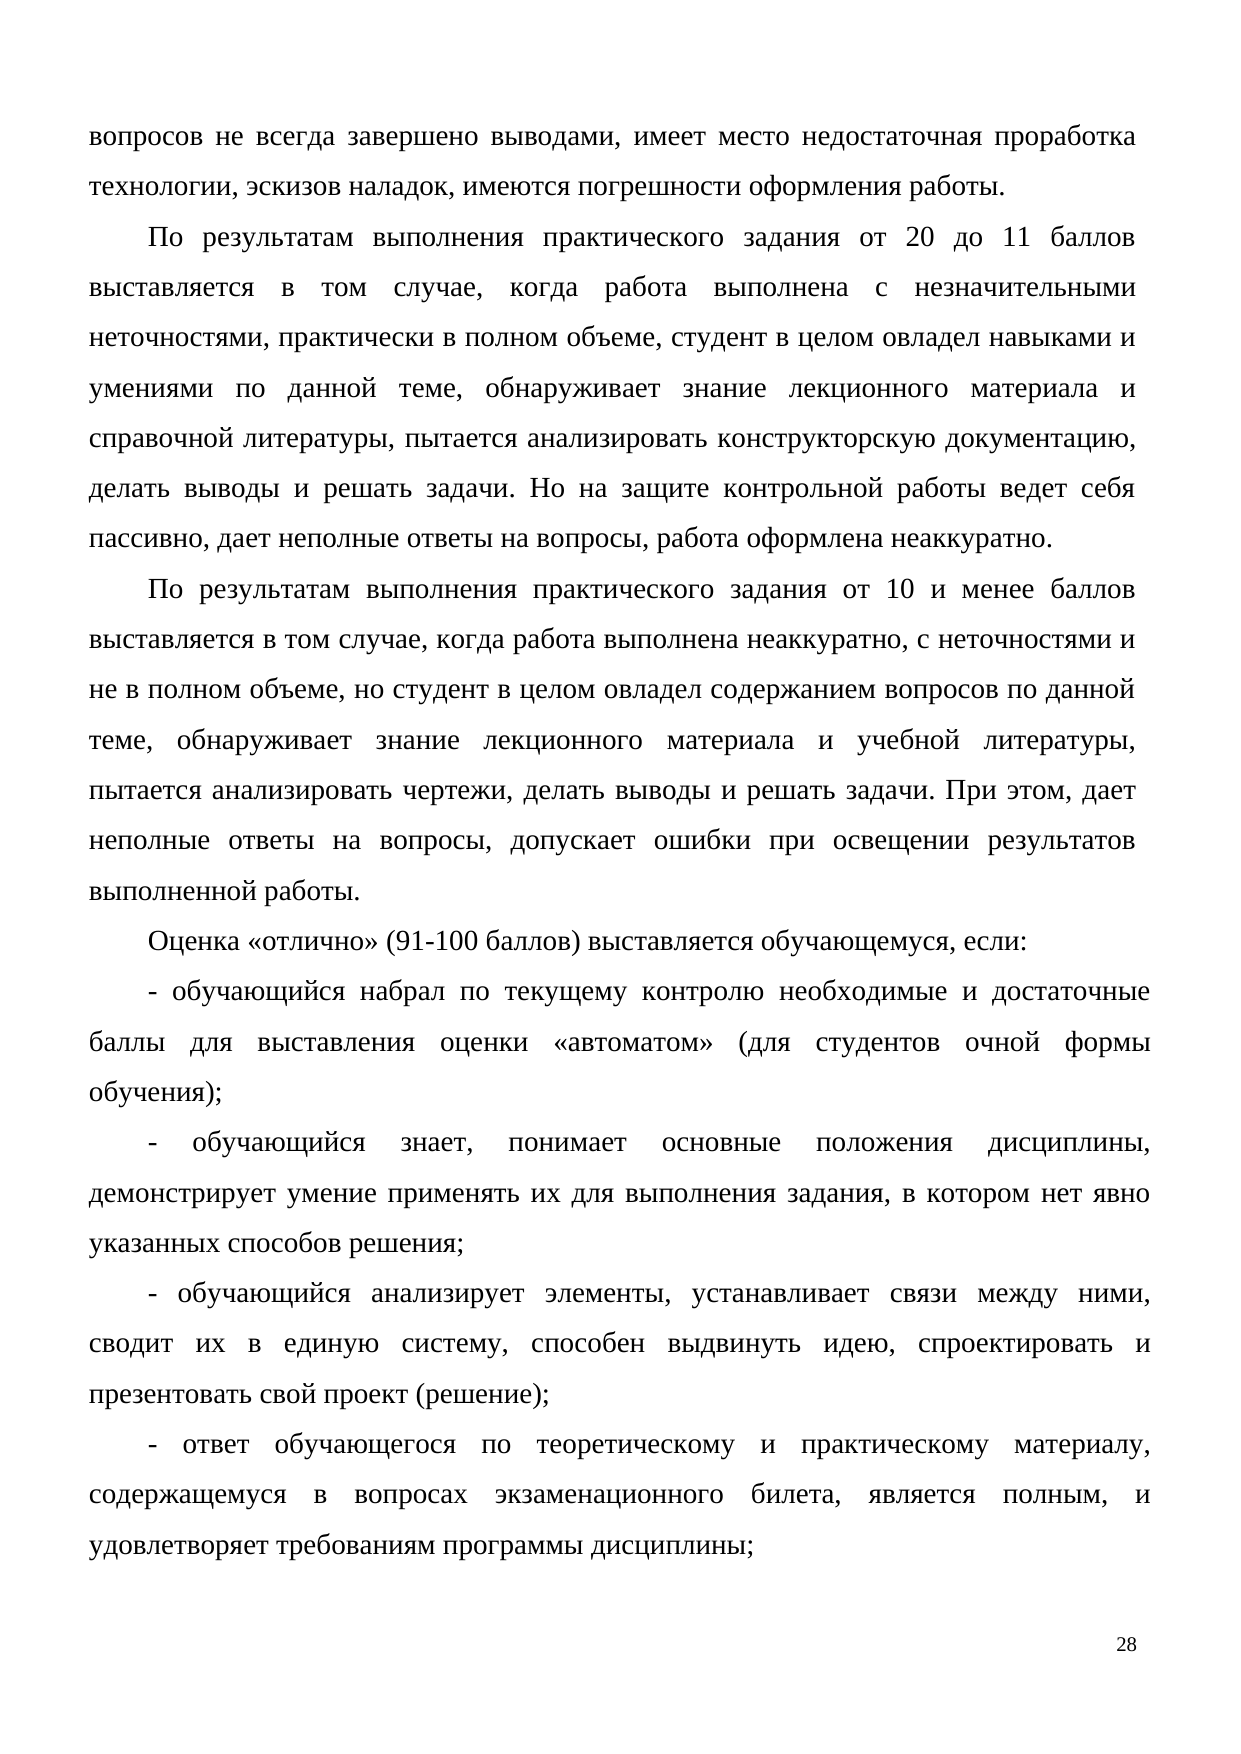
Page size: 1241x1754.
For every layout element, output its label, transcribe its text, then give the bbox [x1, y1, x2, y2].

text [89, 118, 1137, 202]
text - обучающийся анализирует элементы, устанавливает связи между ними, сводит их в единую систему, способен выдвинуть идею, спроектировать и презентовать свой проект (решение); [89, 1275, 1152, 1409]
text Оценка «отлично» (91-100 баллов) выставляется обучающемуся, если: [89, 923, 1152, 957]
text По результатам выполнения практического задания от 10 и менее баллов выставляется в том случае, когда работа выполнена неаккуратно, с неточностями и не в полном объеме, но студент в целом овладел содержанием вопросов по данной теме, обнаруживает знание лекционного материала и учебной литературы, пытается анализировать чертежи, делать выводы и решать задачи. При этом, дает неполные ответы на вопросы, допускает ошибки при освещении результатов выполненной работы. [89, 571, 1137, 906]
text - ответ обучающегося по теоретическому и практическому материалу, содержащемуся в вопросах экзаменационного билета, является полным, и удовлетворяет требованиям программы дисциплины; [89, 1426, 1152, 1560]
text - обучающийся набрал по текущему контролю необходимые и достаточные баллы для выставления оценки «автоматом» (для студентов очной формы обучения); [89, 973, 1152, 1108]
text - обучающийся знает, понимает основные положения дисциплины, демонстрирует умение применять их для выполнения задания, в котором нет явно указанных способов решения; [89, 1124, 1152, 1258]
text По результатам выполнения практического задания от 20 до 11 баллов выставляется в том случае, когда работа выполнена с незначительными неточностями, практически в полном объеме, студент в целом овладел навыками и умениями по данной теме, обнаруживает знание лекционного материала и справочной литературы, пытается анализировать конструкторскую документацию, делать выводы и решать задачи. Но на защите контрольной работы ведет себя пассивно, дает неполные ответы на вопросы, работа оформлена неаккуратно. [89, 219, 1137, 554]
